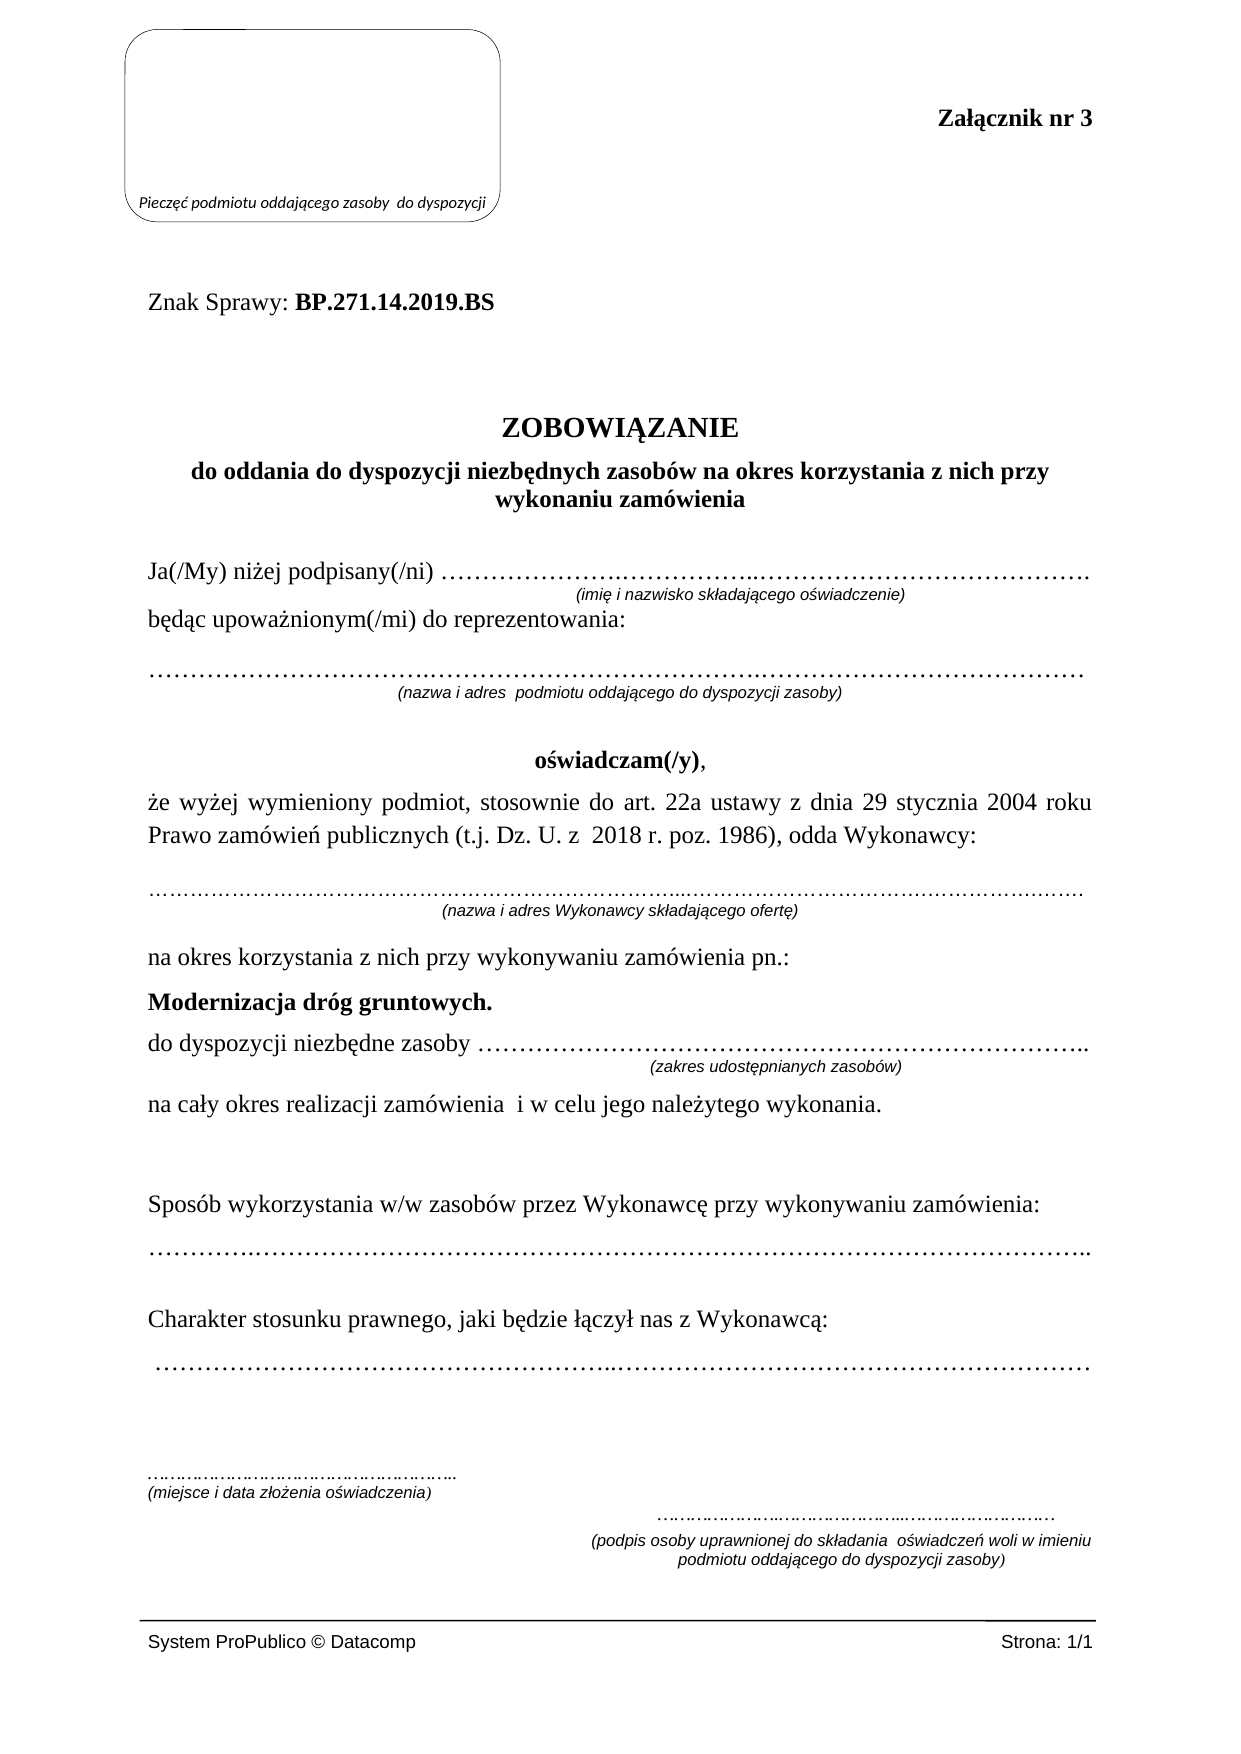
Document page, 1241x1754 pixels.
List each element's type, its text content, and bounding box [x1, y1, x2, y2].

text …………………………….………………………………….………………………………… [148, 654, 1093, 683]
text (podpis osoby uprawnionej do składania oświadczeń woli w imieniu podmiotu oddającego do dyspozycji zasoby) [590, 1530, 1093, 1569]
text do oddania do dyspozycji niezbędnych zasobów na okres korzystania z nich przy wykonaniu zamówienia [148, 456, 1093, 513]
text będąc upoważnionym(/mi) do reprezentowania: [148, 604, 1093, 633]
text Charakter stosunku prawnego, jaki będzie łączył nas z Wykonawcą: [148, 1304, 1093, 1333]
text Sposób wykorzystania w/w zasobów przez Wykonawcę przy wykonywaniu zamówienia: [148, 1189, 1093, 1218]
text Znak Sprawy: BP.271.14.2019.BS [148, 287, 1093, 316]
text Modernizacja dróg gruntowych. [148, 987, 1093, 1016]
subtitle Załącznik nr 3 [207, 103, 1093, 132]
text do dyspozycji niezbędne zasoby ……………………………………………………………….. [148, 1028, 1093, 1057]
text (nazwa i adres podmiotu oddającego do dyspozycji zasoby) [148, 683, 1093, 702]
text ………………….…………………..……………………… [148, 1502, 1093, 1524]
text na cały okres realizacji zamówienia i w celu jego należytego wykonania. [148, 1089, 1093, 1117]
text (miejsce i data złożenia oświadczenia) [148, 1483, 1093, 1502]
text że wyżej wymieniony podmiot, stosownie do art. 22a ustawy z dnia 29 stycznia 2004 roku Prawo zamówień publicznych (t.j. Dz. U. z 2018 r. poz. 1986), odda Wykonawcy: [148, 787, 1093, 849]
text (nazwa i adres Wykonawcy składającego ofertę) [148, 901, 1093, 920]
text ZOBOWIĄZANIE [148, 410, 1093, 443]
text …………………………………………………………………....…………………………….…………….……. [148, 877, 1093, 901]
text (imię i nazwisko składającego oświadczenie) [576, 585, 1093, 604]
text oświadczam(/y), [148, 746, 1093, 774]
text ………….……………………………………………………………………………………….. [148, 1232, 1093, 1261]
text ……………………………………………….. [148, 1462, 1093, 1483]
text (zakres udostępnianych zasobów) [251, 1057, 1093, 1076]
text na okres korzystania z nich przy wykonywaniu zamówienia pn.: [148, 942, 1093, 970]
text ………………………………………………..………………………………………………… [148, 1347, 1093, 1376]
text Ja(/My) niżej podpisany(/ni) ………………….……………..…………………………………. [148, 556, 1093, 585]
